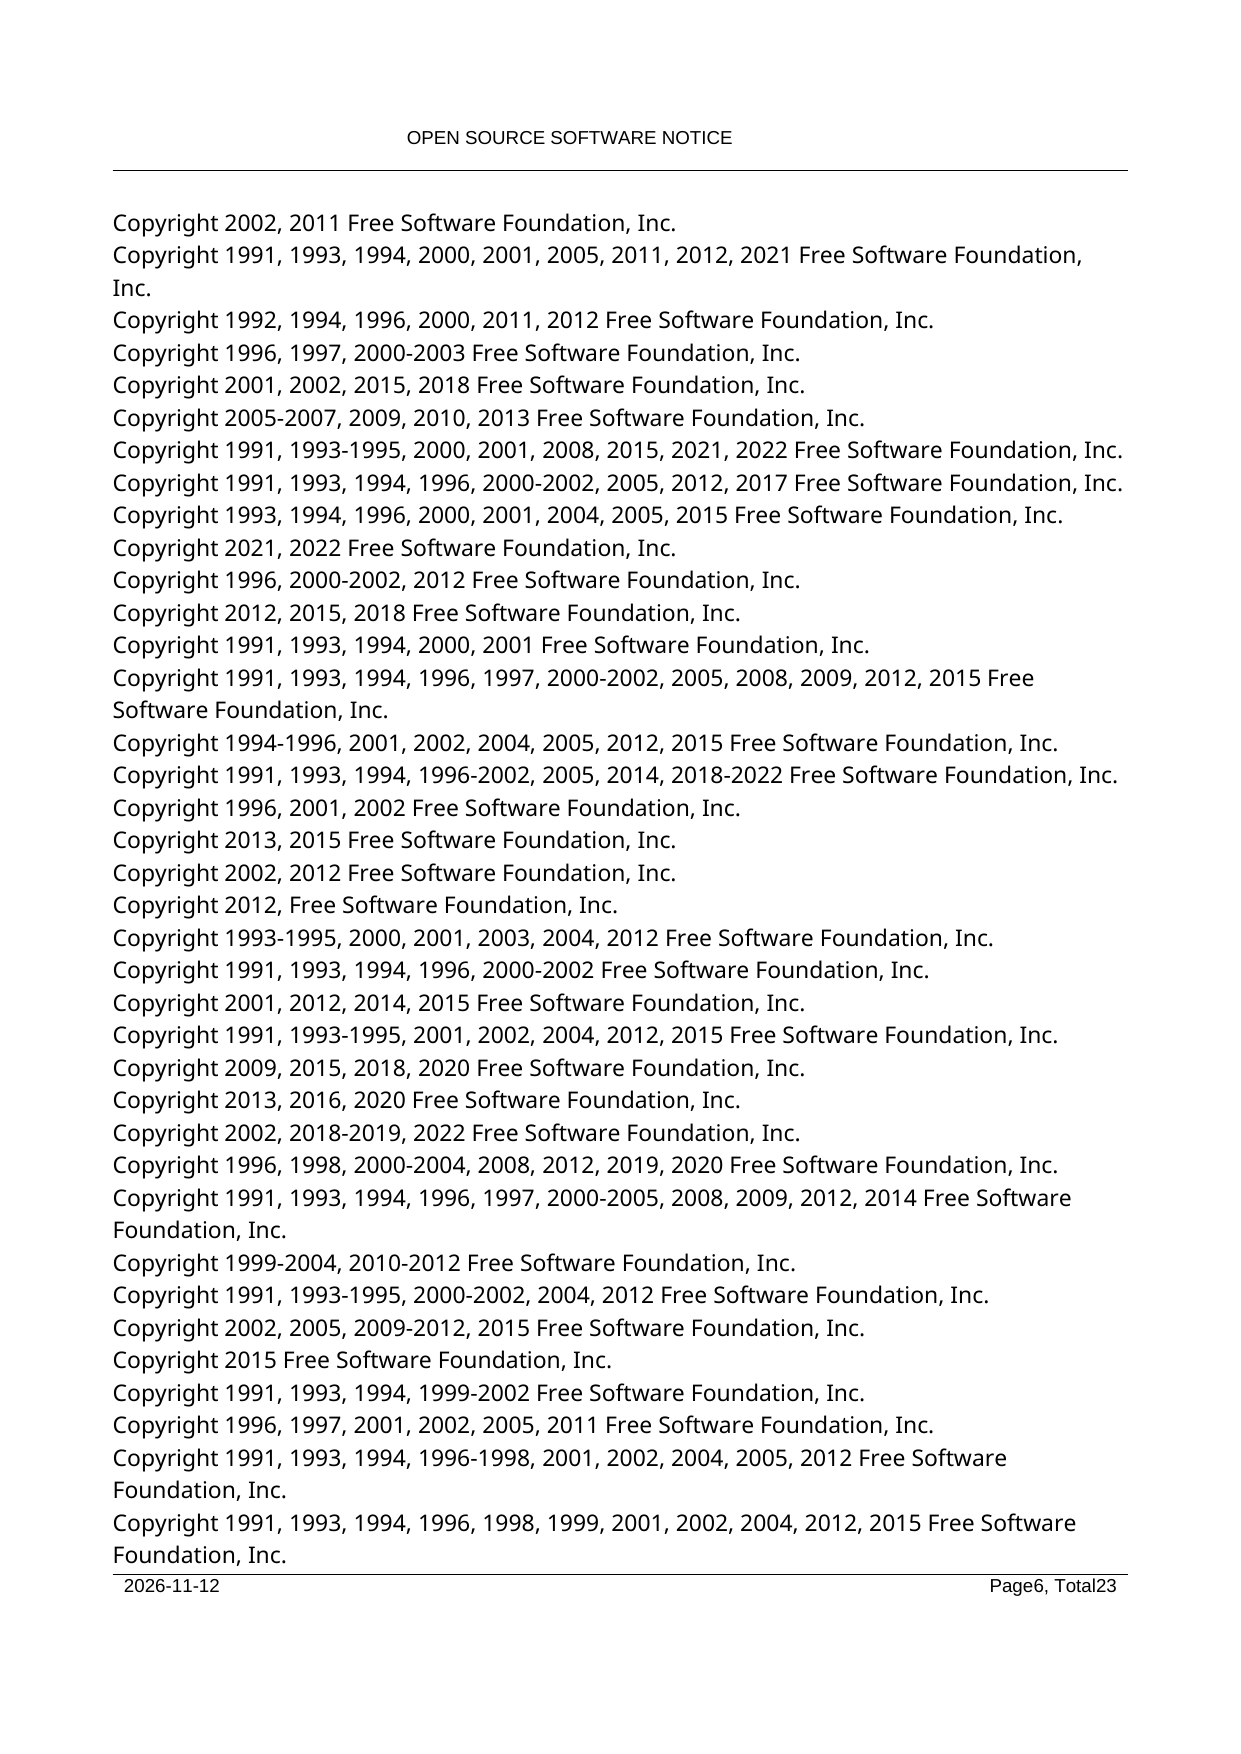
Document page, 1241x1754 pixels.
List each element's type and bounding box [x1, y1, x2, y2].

text [112, 206, 1128, 1571]
